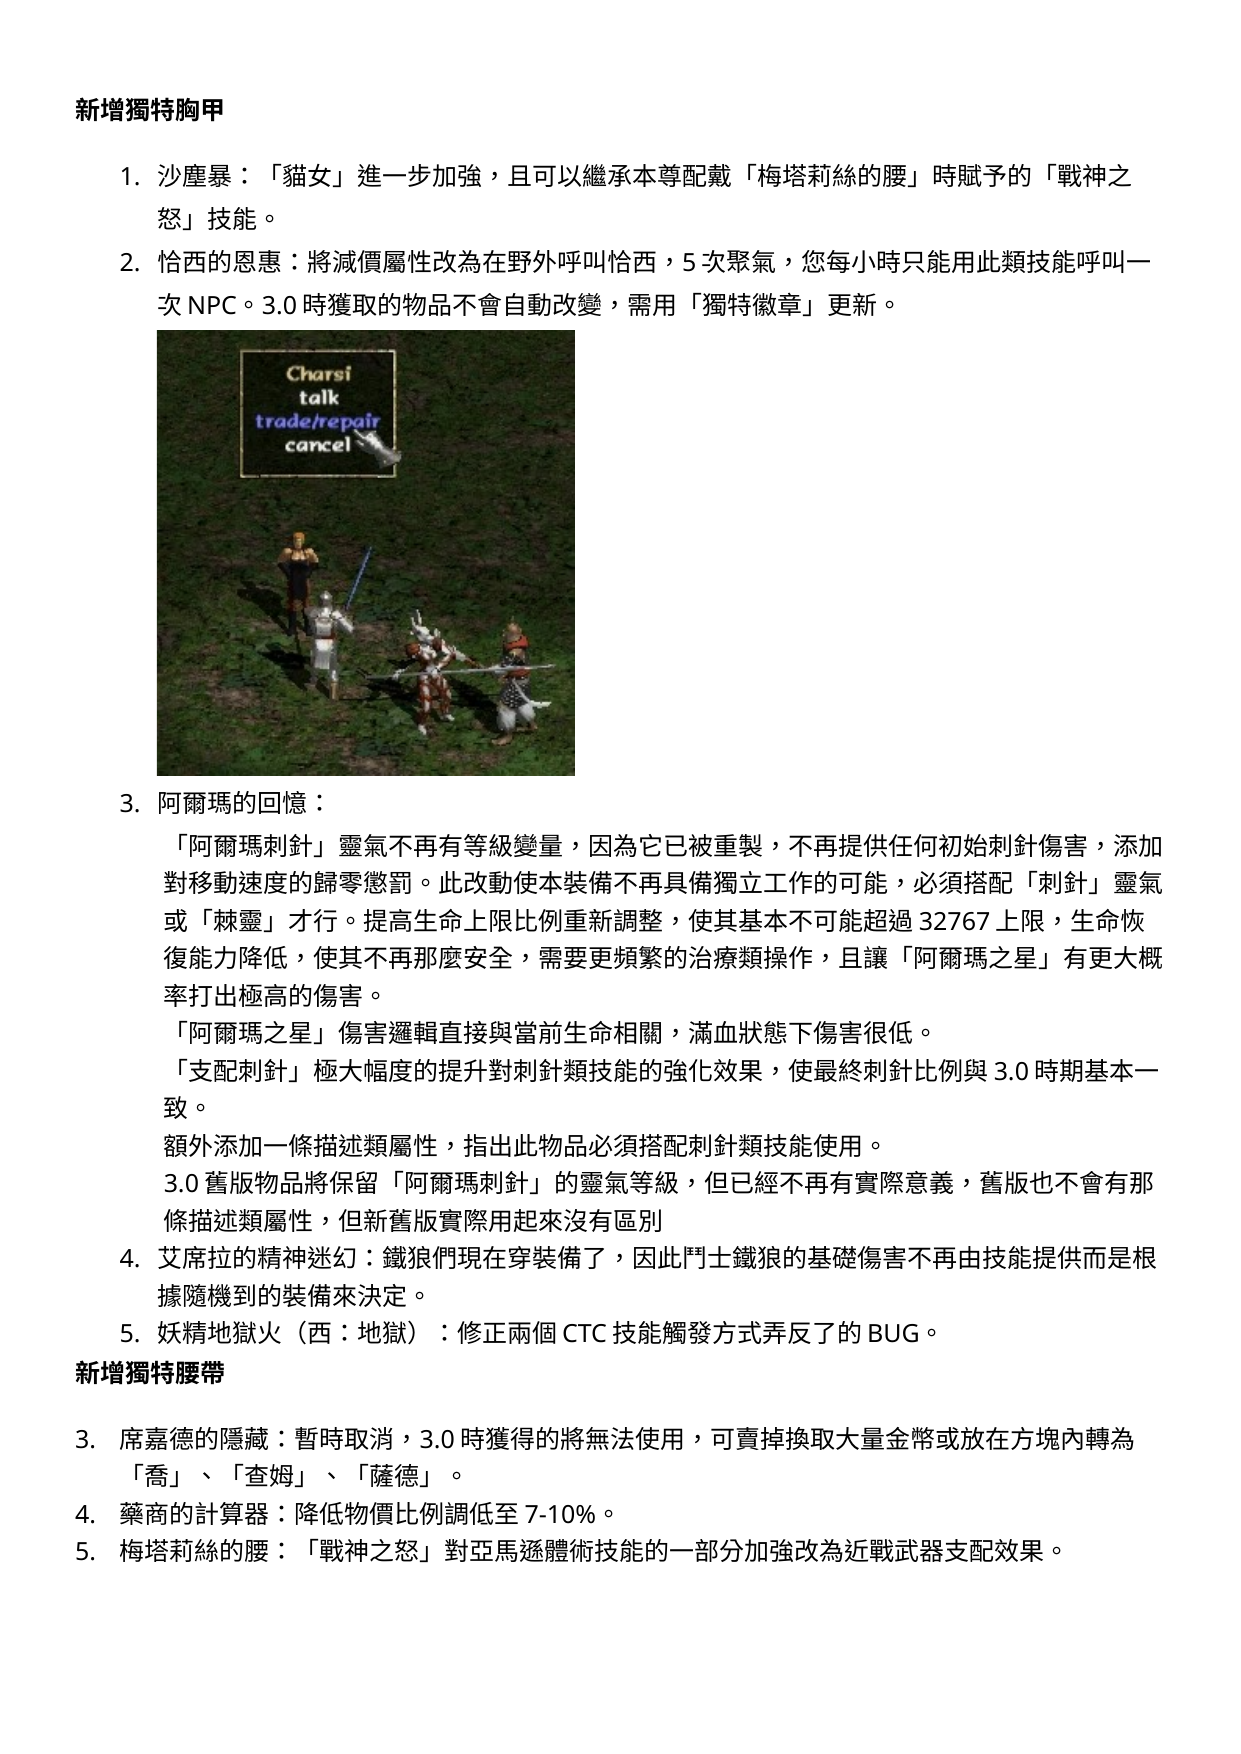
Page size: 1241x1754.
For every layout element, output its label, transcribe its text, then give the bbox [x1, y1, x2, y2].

list 席嘉德的隱藏：暫時取消，3.0時獲得的將無法使用，可賣掉換取大量金幣或放在方塊內轉為「喬」、「查姆」、「薩德」。 [75, 1419, 1165, 1494]
list 梅塔莉絲的腰：「戰神之怒」對亞馬遜體術技能的一部分加強改為近戰武器支配效果。 [75, 1531, 1165, 1569]
list 「阿爾瑪刺針」靈氣不再有等級變量，因為它已被重製，不再提供任何初始刺針傷害，添加對移動速度的歸零懲罰。此改動使本裝備不再具備獨立工作的可能，必須搭配「刺針」靈氣或「棘靈」才行。提高生命上限比例重新調整，使其基本不可能超過32767上限，生命恢復能力降低，使其不再那麼安全，需要更頻繁的治療類操作，且讓「阿爾瑪之星」有更大概率打出極高的傷害。 [163, 826, 1165, 1013]
subtitle 新增獨特腰帶 [75, 1353, 1165, 1390]
picture [156, 330, 575, 776]
list 恰西的恩惠：將減價屬性改為在野外呼叫恰西，5次聚氣，您每小時只能用此類技能呼叫一次NPC。3.0時獲取的物品不會自動改變，需用「獨特徽章」更新。 [119, 242, 1165, 322]
list 沙塵暴：「貓女」進一步加強，且可以繼承本尊配戴「梅塔莉絲的腰」時賦予的「戰神之怒」技能。 [119, 156, 1165, 236]
list 阿爾瑪的回憶： [119, 783, 1165, 820]
list 額外添加一條描述類屬性，指出此物品必須搭配刺針類技能使用。 [163, 1126, 1165, 1163]
list 3.0舊版物品將保留「阿爾瑪刺針」的靈氣等級，但已經不再有實際意義，舊版也不會有那條描述類屬性，但新舊版實際用起來沒有區別 [163, 1163, 1165, 1238]
list 藥商的計算器：降低物價比例調低至7-10%。 [75, 1494, 1165, 1531]
subtitle 新增獨特胸甲 [75, 89, 1165, 127]
list 妖精地獄火（西：地獄）：修正兩個CTC技能觸發方式弄反了的BUG。 [119, 1313, 1165, 1351]
list 艾席拉的精神迷幻：鐵狼們現在穿裝備了，因此鬥士鐵狼的基礎傷害不再由技能提供而是根據隨機到的裝備來決定。 [119, 1238, 1165, 1313]
list 「阿爾瑪之星」傷害邏輯直接與當前生命相關，滿血狀態下傷害很低。 [163, 1013, 1165, 1051]
list 「支配刺針」極大幅度的提升對刺針類技能的強化效果，使最終刺針比例與3.0時期基本一致。 [163, 1051, 1165, 1126]
